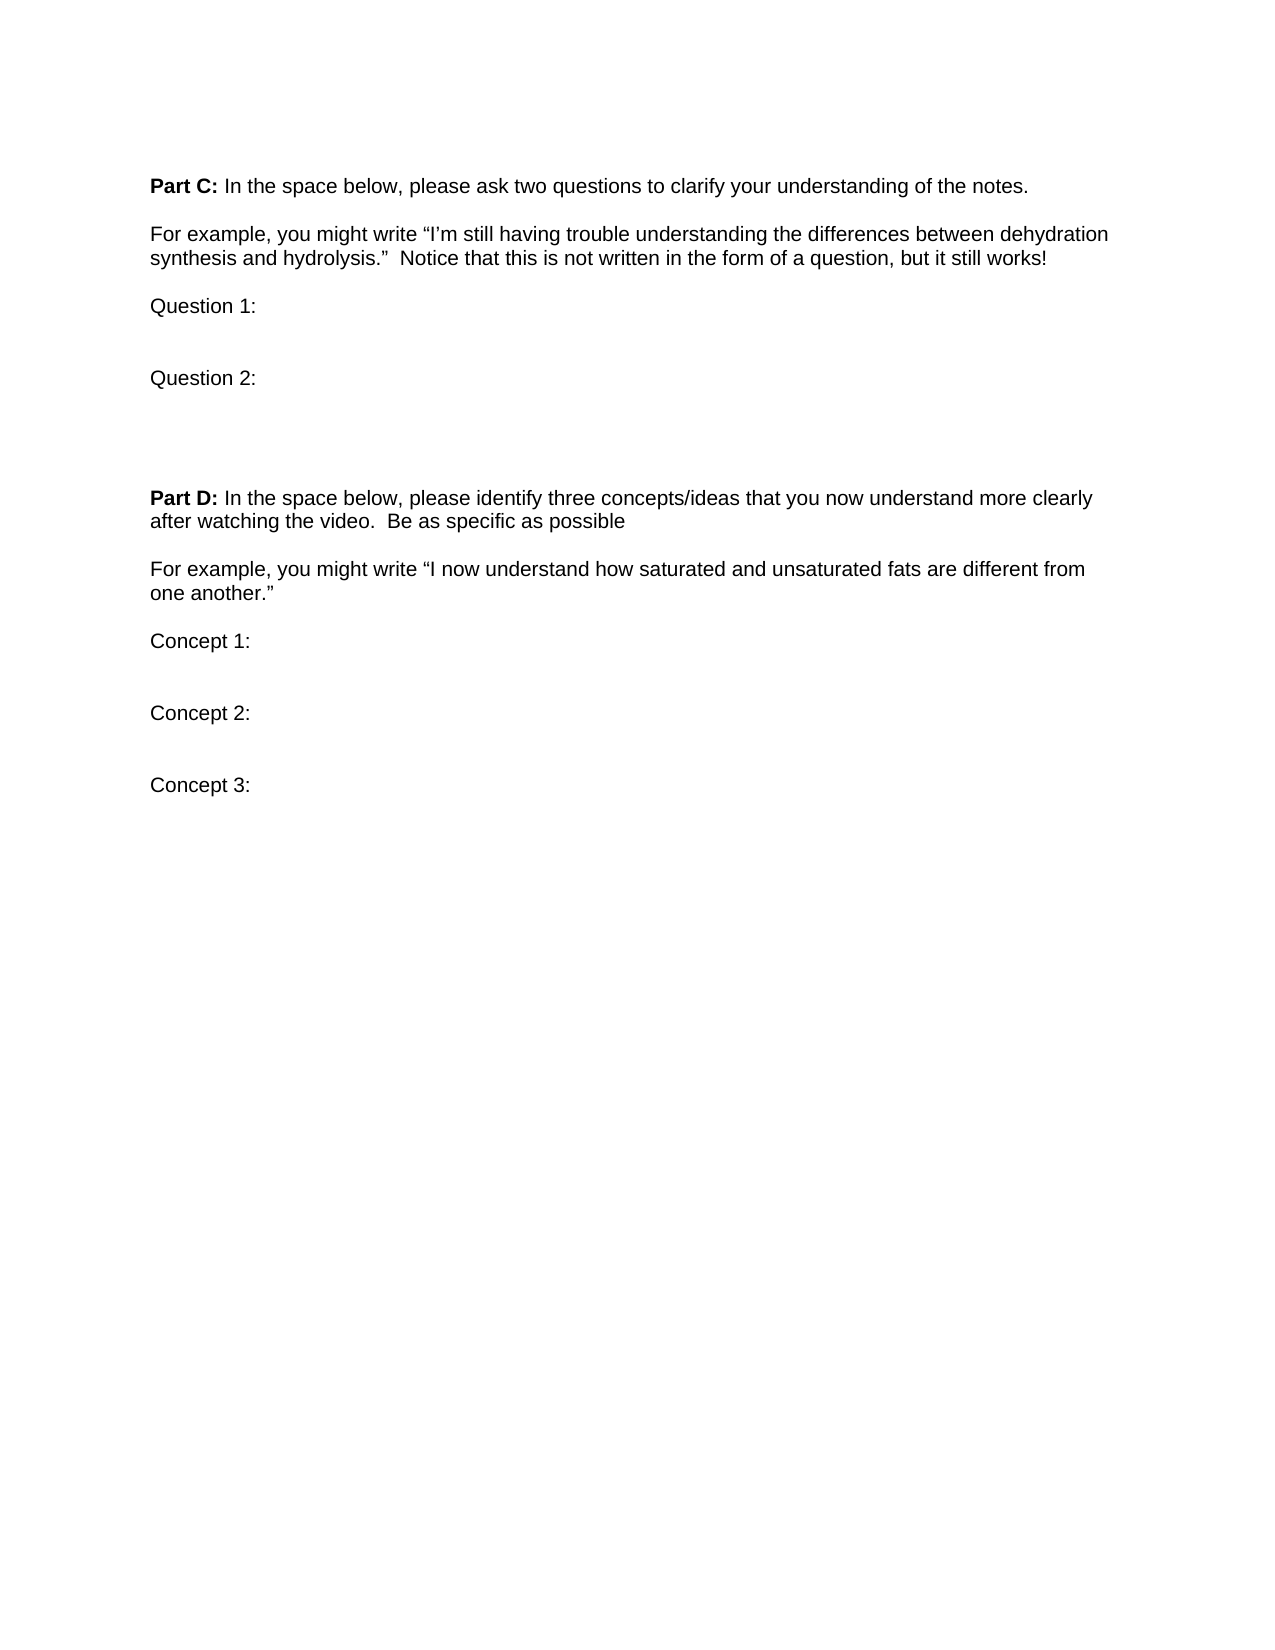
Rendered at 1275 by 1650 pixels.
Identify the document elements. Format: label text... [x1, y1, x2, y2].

text Part D: In the space below, please identify three concepts/ideas that you now understand more clearly after watching the video. Be as specific as possible [150, 485, 1125, 533]
text For example, you might write “I now understand how saturated and unsaturated fats are different from one another.” [150, 557, 1125, 605]
text Part C: In the space below, please ask two questions to clarify your understanding of the notes. [150, 174, 1125, 198]
text Concept 2: [150, 701, 1125, 725]
text Concept 1: [150, 629, 1125, 653]
text For example, you might write “I’m still having trouble understanding the differences between dehydration synthesis and hydrolysis.” Notice that this is not written in the form of a question, but it still works! [150, 222, 1125, 270]
text Concept 3: [150, 773, 1125, 797]
text Question 2: [150, 366, 1125, 389]
text Question 1: [150, 294, 1125, 318]
